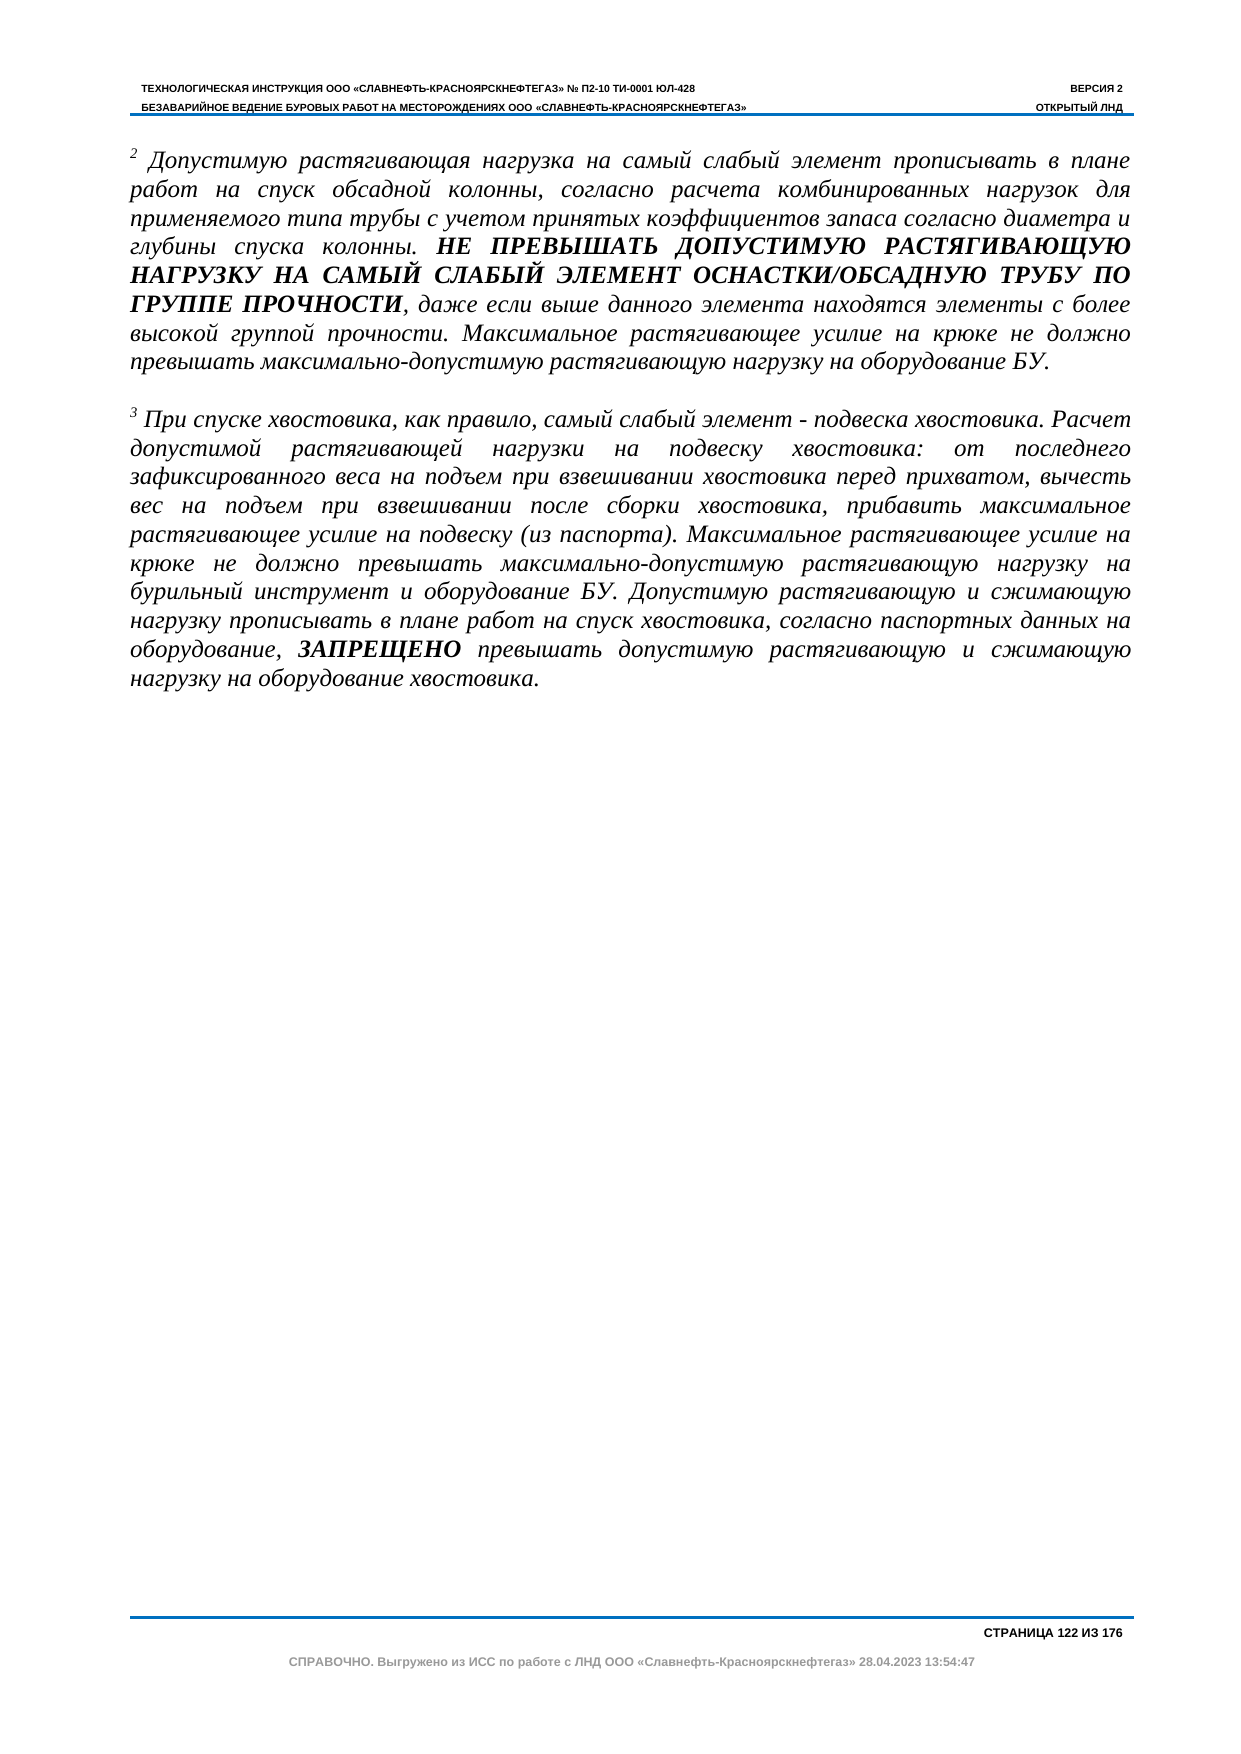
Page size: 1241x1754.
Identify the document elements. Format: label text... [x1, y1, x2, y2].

text 3 При спуске хвостовика, как правило, самый слабый элемент - подвеска хвостовика. Расчет допустимой растягивающей нагрузки на подвеску хвостовика: от последнего зафиксированного веса на подъем при взвешивании хвостовика перед прихватом, вычесть вес на подъем при взвешивании после сборки хвостовика, прибавить максимальное растягивающее усилие на подвеску (из паспорта). Максимальное растягивающее усилие на крюке не должно превышать максимально-допустимую растягивающую нагрузку на бурильный инструмент и оборудование БУ. Допустимую растягивающую и сжимающую нагрузку прописывать в плане работ на спуск хвостовика, согласно паспортных данных на оборудование, ЗАПРЕЩЕНО превышать допустимую растягивающую и сжимающую нагрузку на оборудование хвостовика. [130, 404, 1134, 691]
text 2 Допустимую растягивающая нагрузка на самый слабый элемент прописывать в плане работ на спуск обсадной колонны, согласно расчета комбинированных нагрузок для применяемого типа трубы с учетом принятых коэффициентов запаса согласно диаметра и глубины спуска колонны. НЕ ПРЕВЫШАТЬ ДОПУСТИМУЮ РАСТЯГИВАЮЩУЮ НАГРУЗКУ НА САМЫЙ СЛАБЫЙ ЭЛЕМЕНТ ОСНАСТКИ/ОБСАДНУЮ ТРУБУ ПО ГРУППЕ ПРОЧНОСТИ, даже если выше данного элемента находятся элементы с более высокой группой прочности. Максимальное растягивающее усилие на крюке не должно превышать максимально-допустимую растягивающую нагрузку на оборудование БУ. [130, 145, 1134, 375]
